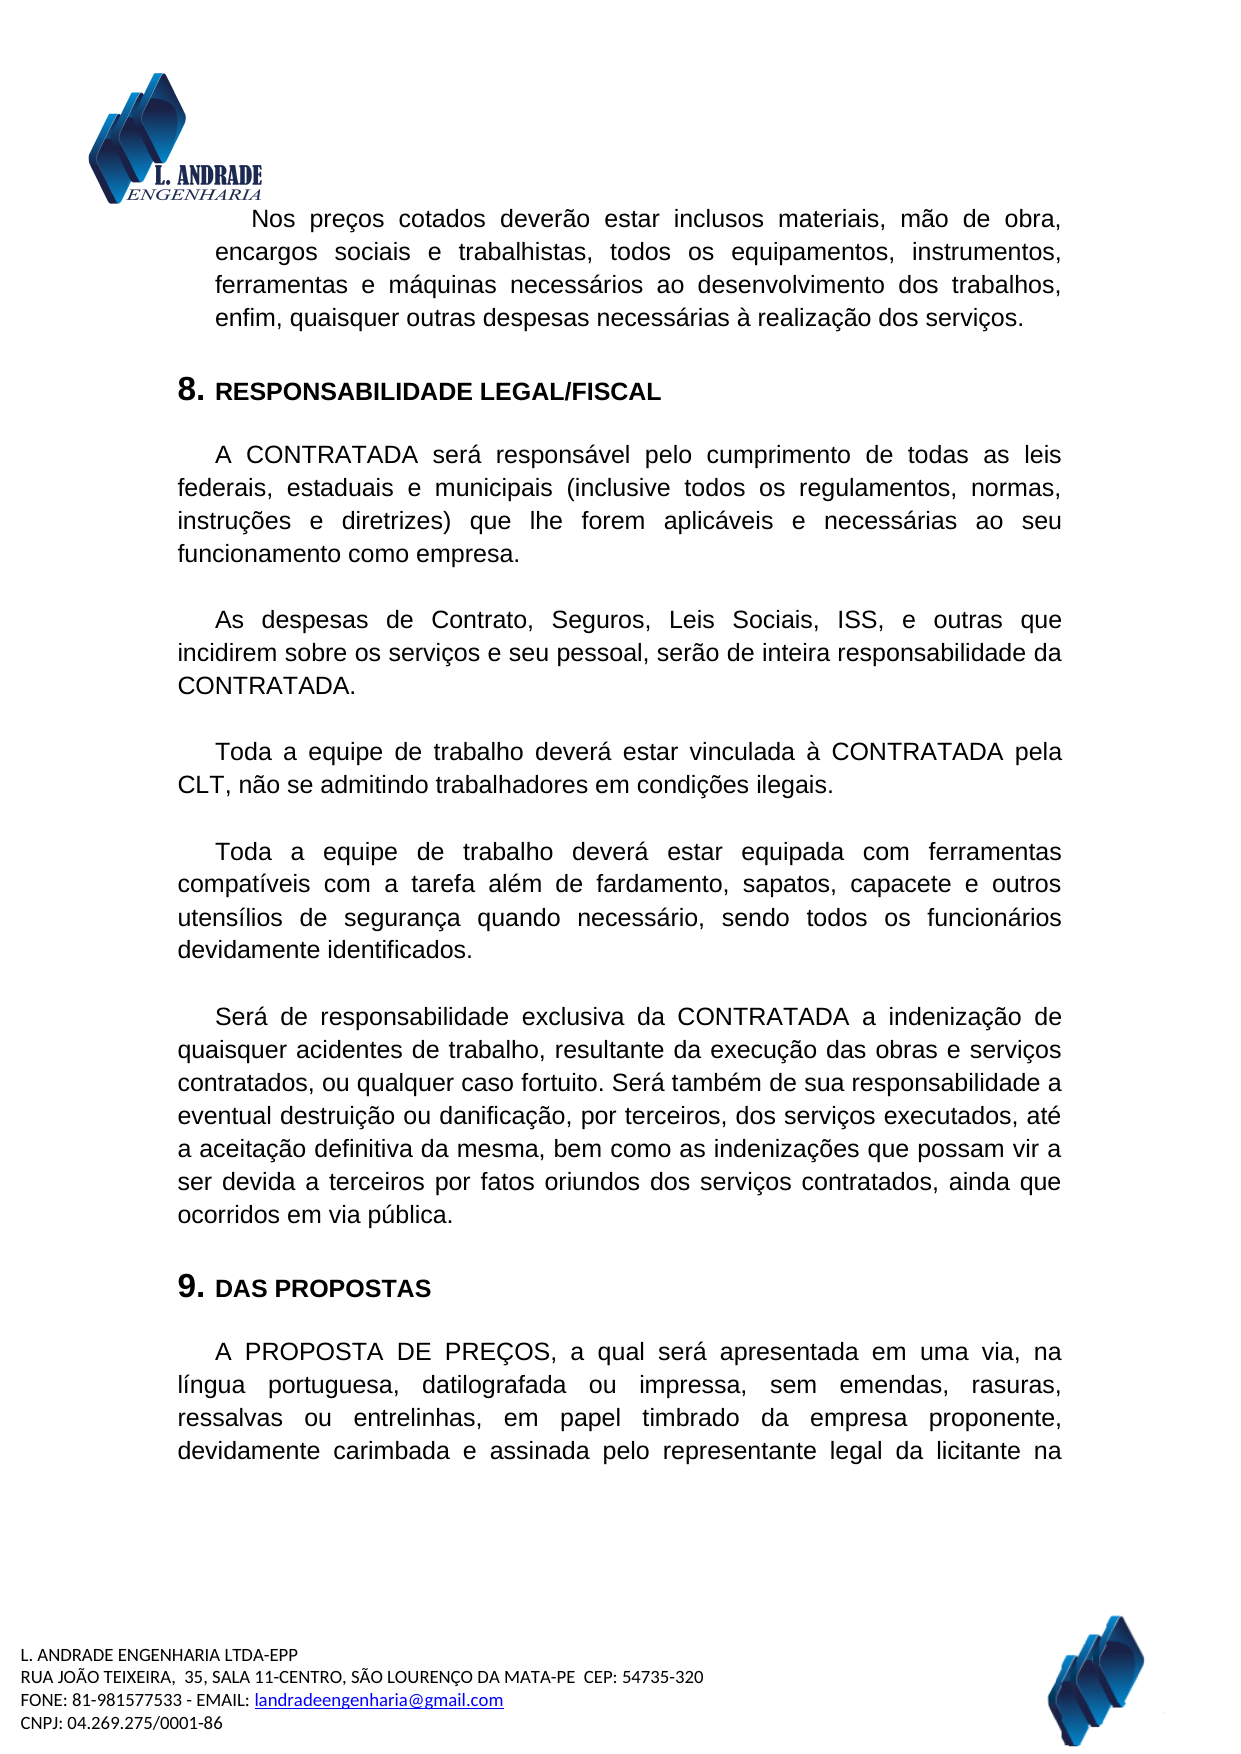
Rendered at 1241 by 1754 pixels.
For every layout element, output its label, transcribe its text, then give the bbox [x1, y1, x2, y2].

text Toda a equipe de trabalho deverá estar vinculada à CONTRATADA pela CLT, não se admitindo trabalhadores em condições ilegais. [177, 737, 1063, 799]
text Será de responsabilidade exclusiva da CONTRATADA a indenização de quaisquer acidentes de trabalho, resultante da execução das obras e serviços contratados, ou qualquer caso fortuito. Será também de sua responsabilidade a eventual destruição ou danificação, por terceiros, dos serviços executados, até a aceitação definitiva da mesma, bem como as indenizações que possam vir a ser devida a terceiros por fatos oriundos dos serviços contratados, ainda que ocorridos em via pública. [177, 1002, 1063, 1228]
text Toda a equipe de trabalho deverá estar equipada com ferramentas compatíveis com a tarefa além de fardamento, sapatos, capacete e outros utensílios de segurança quando necessário, sendo todos os funcionários devidamente identificados. [177, 836, 1063, 964]
text Nos preços cotados deverão estar inclusos materiais, mão de obra, encargos sociais e trabalhistas, todos os equipamentos, instrumentos, ferramentas e máquinas necessários ao desenvolvimento dos trabalhos, enfim, quaisquer outras despesas necessárias à realização dos serviços. [215, 204, 1063, 331]
text A CONTRATADA será responsável pelo cumprimento de todas as leis federais, estaduais e municipais (inclusive todos os regulamentos, normas, instruções e diretrizes) que lhe forem aplicáveis e necessárias ao seu funcionamento como empresa. [177, 440, 1063, 568]
list RESPONSABILIDADE LEGAL/FISCAL [177, 369, 1063, 407]
text As despesas de Contrato, Seguros, Leis Sociais, ISS, e outras que incidirem sobre os serviços e seu pessoal, serão de inteira responsabilidade da CONTRATADA. [177, 605, 1063, 700]
list DAS PROPOSTAS [177, 1266, 1063, 1304]
picture [88, 73, 262, 204]
